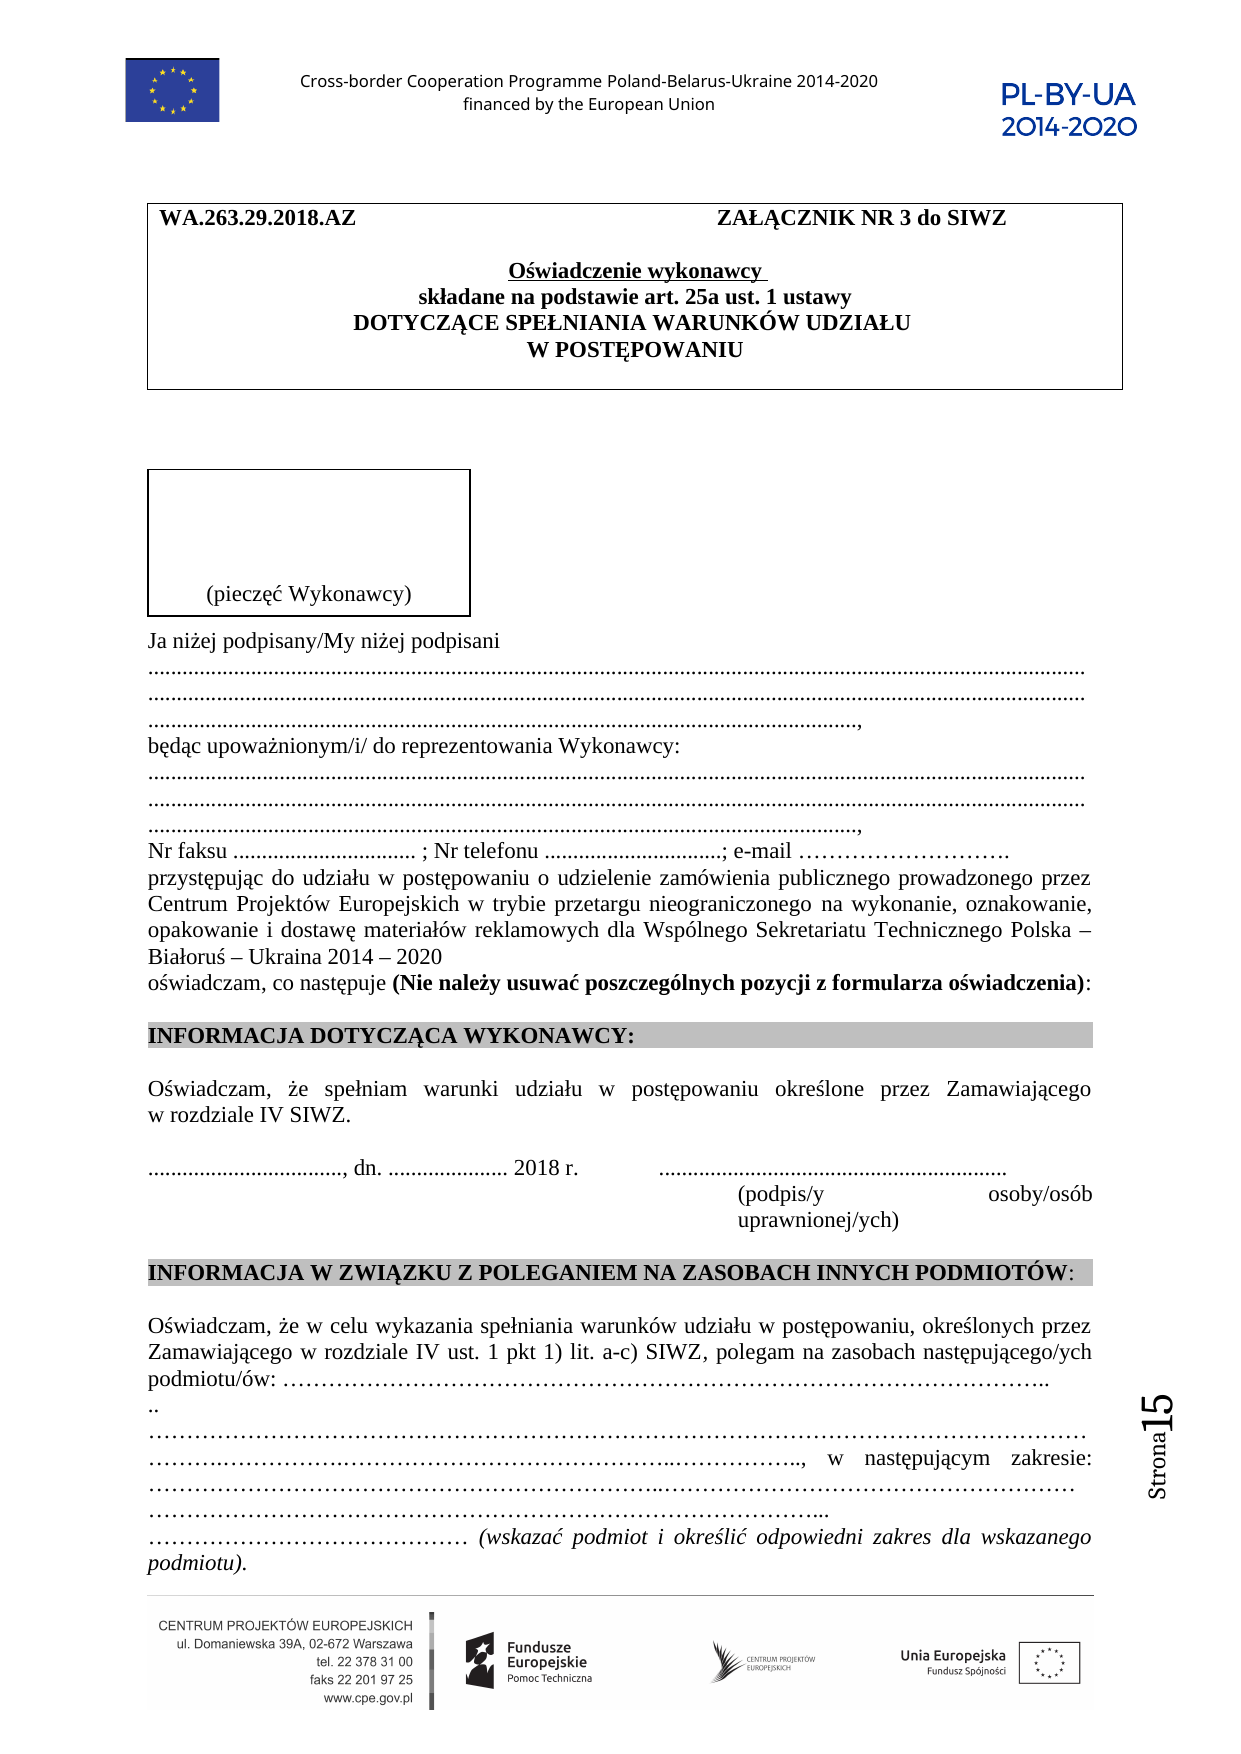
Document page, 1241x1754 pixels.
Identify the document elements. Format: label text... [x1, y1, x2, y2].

table_header WA.263.29.2018.AZ ZAŁĄCZNIK NR 3 do SIWZ [148, 204, 1122, 257]
text Ja niżej podpisany/My niżej podpisani [148, 627, 1093, 653]
text przystępując do udziału w postępowaniu o udzielenie zamówienia publicznego prowadzonego przez Centrum Projektów Europejskich w trybie przetargu nieograniczonego na wykonanie, oznakowanie, opakowanie i dostawę materiałów reklamowych dla Wspólnego Sekretariatu Technicznego Polska – Białoruś – Ukraina 2014 – 2020 [148, 864, 1093, 969]
picture [147, 1595, 1094, 1710]
text ..…………………………………………………………………………………………………………………….…………….……………………………………..…………….., w następującym zakresie: …………………………………………………………..……………………………………………… [148, 1391, 1093, 1496]
text ……………………………………………………………………………...…………………………………… (wskazać podmiot i określić odpowiedni zakres dla wskazanego podmiotu). [148, 1496, 1093, 1575]
text będąc upoważnionym/i/ do reprezentowania Wykonawcy: [148, 732, 1093, 758]
text INFORMACJA DOTYCZĄCA WYKONAWCY: [148, 1022, 1093, 1048]
text (podpis/y osoby/osób uprawnionej/ych) [738, 1180, 1093, 1233]
text ...................................................................................................................................................................................................................................................................................................................................................................................................................................................................., [148, 758, 1093, 837]
text Nr faksu ................................ ; Nr telefonu ...............................; e-mail ………………………. [148, 837, 1093, 864]
text oświadczam, co następuje (Nie należy usuwać poszczególnych pozycji z formularza oświadczenia): [148, 969, 1093, 996]
text Oświadczam, że spełniam warunki udziału w postępowaniu określone przez Zamawiającego w rozdziale IV SIWZ. [148, 1075, 1093, 1127]
text .................................., dn. ..................... 2018 r. ............................................................. [148, 1154, 1093, 1180]
table_cell Oświadczenie wykonawcy składane na podstawie art. 25a ust. 1 ustawy DOTYCZĄCE SPEŁNIANIA WARUNKÓW UDZIAŁU W POSTĘPOWANIU [148, 257, 1122, 388]
text ...................................................................................................................................................................................................................................................................................................................................................................................................................................................................., [148, 653, 1093, 732]
text INFORMACJA W ZWIĄZKU Z POLEGANIEM NA ZASOBACH INNYCH PODMIOTÓW: [148, 1259, 1093, 1286]
text Oświadczam, że w celu wykazania spełniania warunków udziału w postępowaniu, określonych przez Zamawiającego w rozdziale IV ust. 1 pkt 1) lit. a-c) SIWZ, polegam na zasobach następującego/ych podmiotu/ów: ……………………………………………………………………………………….. [148, 1312, 1093, 1391]
picture [1002, 83, 1137, 136]
text (pieczęć Wykonawcy) [149, 580, 469, 608]
